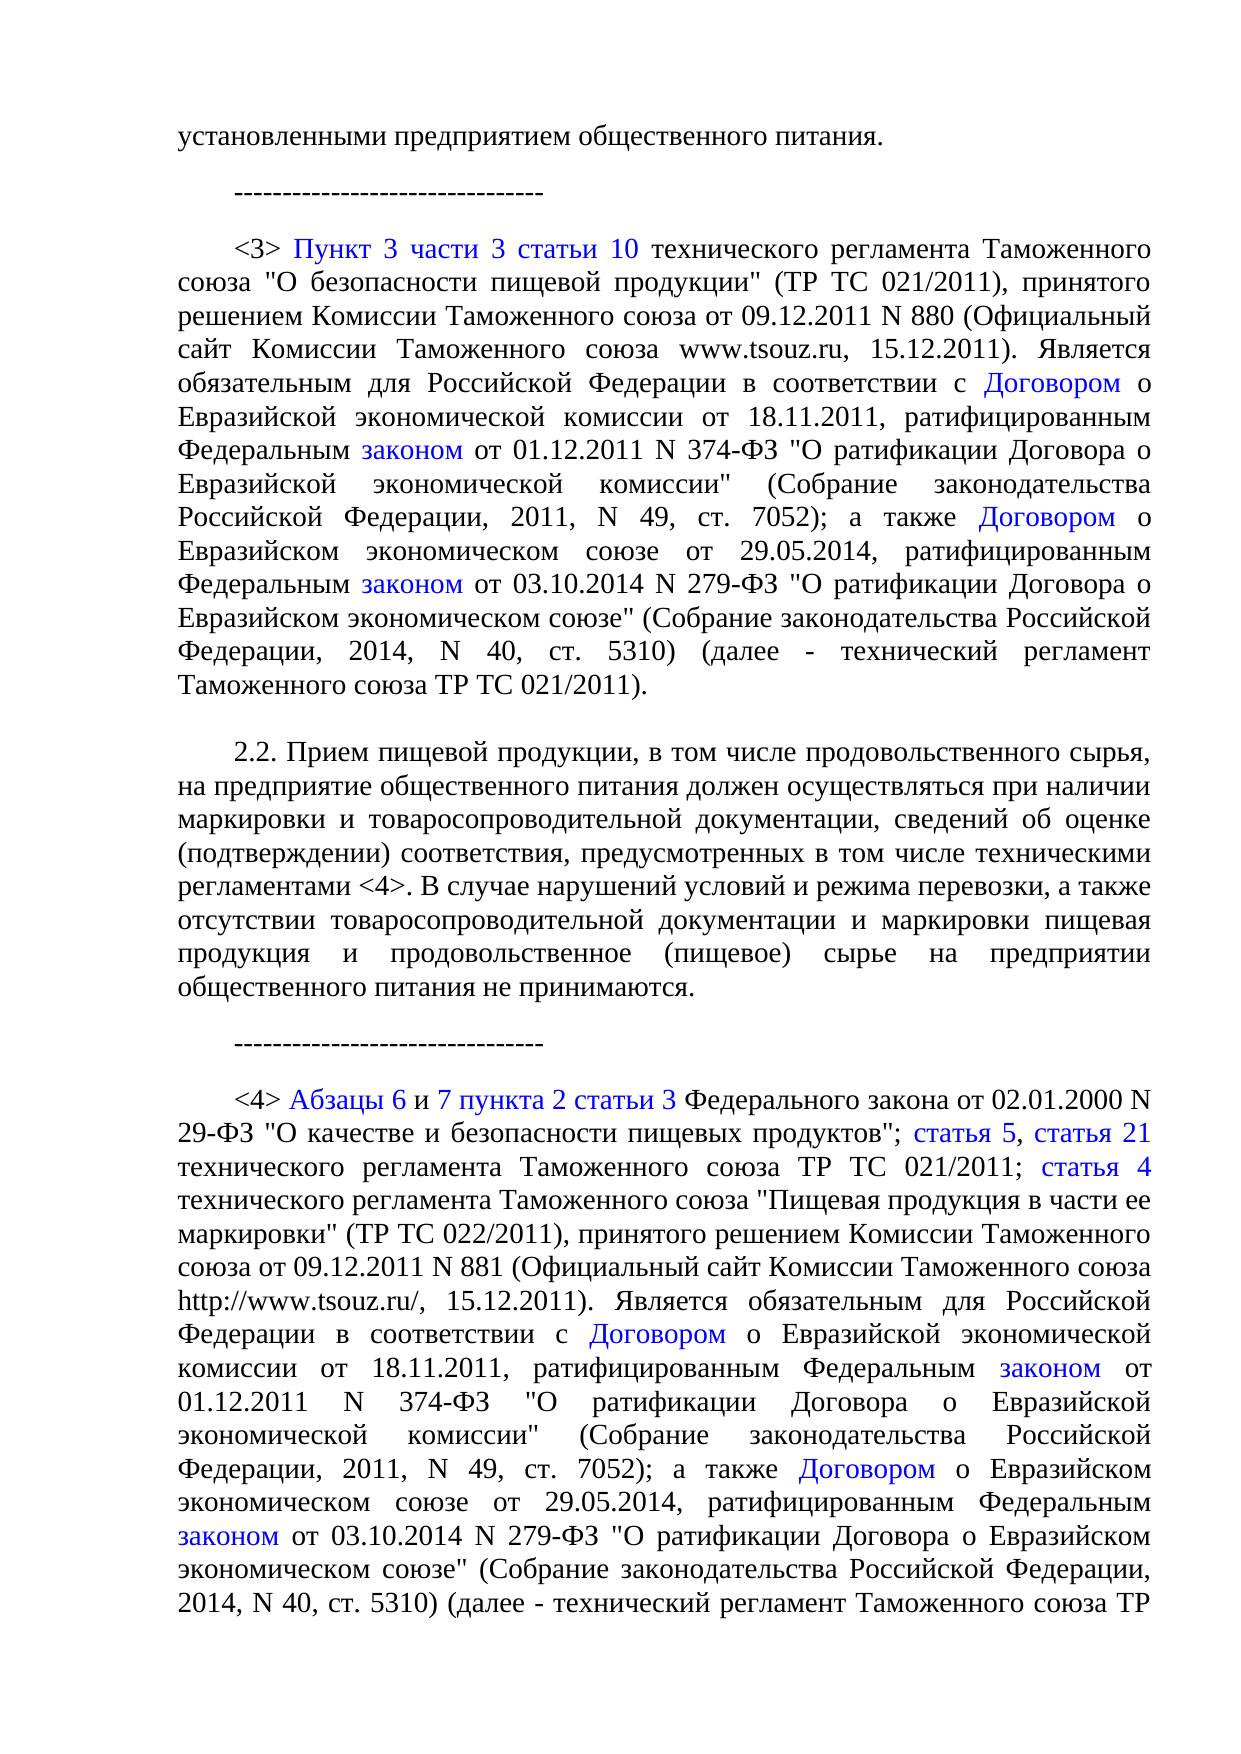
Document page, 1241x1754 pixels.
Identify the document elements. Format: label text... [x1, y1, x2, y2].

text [177, 1082, 1152, 1618]
text <3> Пункт 3 части 3 статьи 10 технического регламента Таможенного союза "О безопасности пищевой продукции" (ТР ТС 021/2011), принятого решением Комиссии Таможенного союза от 09.12.2011 N 880 (Официальный сайт Комиссии Таможенного союза www.tsouz.ru, 15.12.2011). Является обязательным для Российской Федерации в соответствии с Договором о Евразийской экономической комиссии от 18.11.2011, ратифицированным Федеральным законом от 01.12.2011 N 374-ФЗ "О ратификации Договора о Евразийской экономической комиссии" (Собрание законодательства Российской Федерации, 2011, N 49, ст. 7052); а также Договором о Евразийском экономическом союзе от 29.05.2014, ратифицированным Федеральным законом от 03.10.2014 N 279-ФЗ "О ратификации Договора о Евразийском экономическом союзе" (Собрание законодательства Российской Федерации, 2014, N 40, ст. 5310) (далее - технический регламент Таможенного союза ТР ТС 021/2011). [177, 231, 1152, 701]
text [177, 118, 1152, 152]
text -------------------------------- [177, 174, 1152, 208]
text 2.2. Прием пищевой продукции, в том числе продовольственного сырья, на предприятие общественного питания должен осуществляться при наличии маркировки и товаросопроводительной документации, сведений об оценке (подтверждении) соответствия, предусмотренных в том числе техническими регламентами <4>. В случае нарушений условий и режима перевозки, а также отсутствии товаросопроводительной документации и маркировки пищевая продукция и продовольственное (пищевое) сырье на предприятии общественного питания не принимаются. [177, 734, 1152, 1002]
text -------------------------------- [177, 1025, 1152, 1059]
